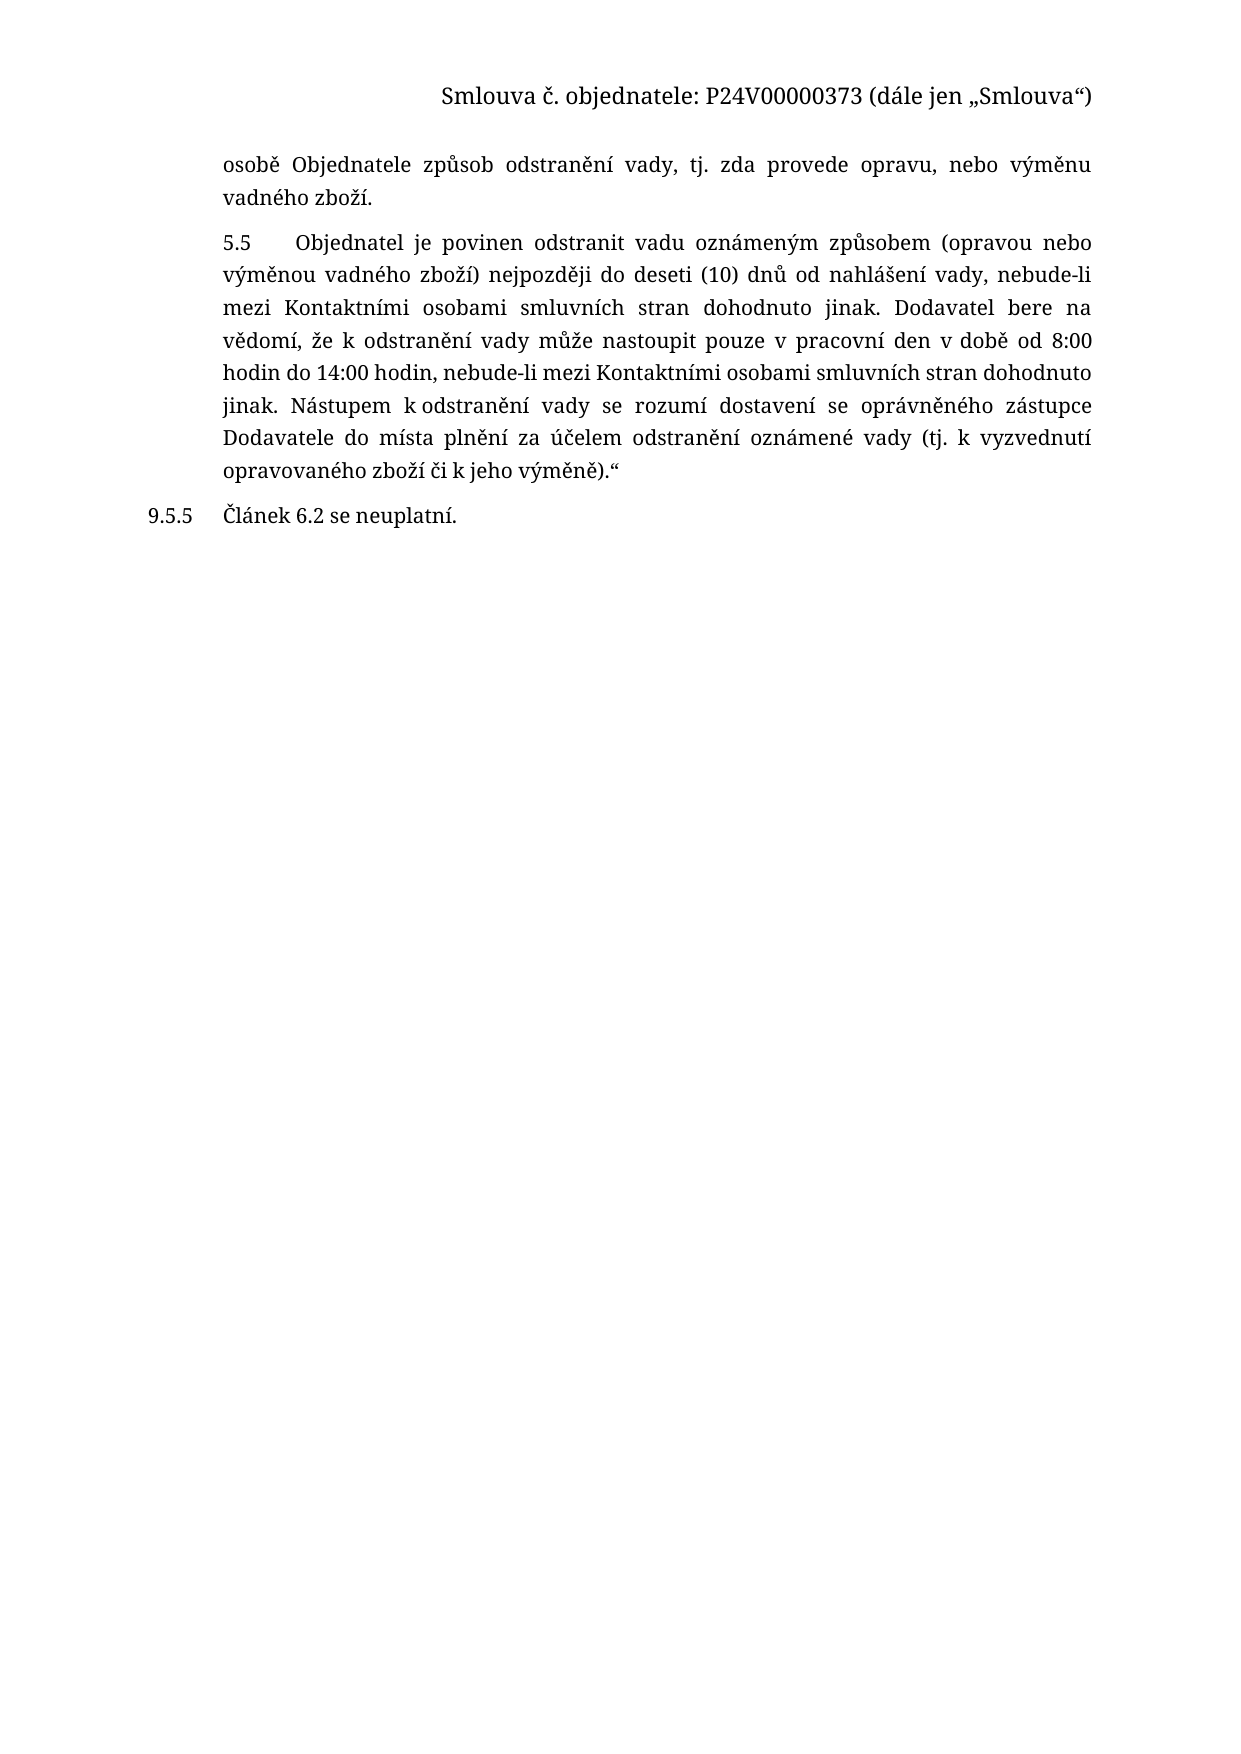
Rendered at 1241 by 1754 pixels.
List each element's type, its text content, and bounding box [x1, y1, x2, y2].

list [223, 150, 1093, 211]
list 5.5 Objednatel je povinen odstranit vadu oznámeným způsobem (opravou nebo výměnou vadného zboží) nejpozději do deseti (10) dnů od nahlášení vady, nebude-li mezi Kontaktními osobami smluvních stran dohodnuto jinak. Dodavatel bere na vědomí, že k odstranění vady může nastoupit pouze v pracovní den v době od 8:00 hodin do 14:00 hodin, nebude-li mezi Kontaktními osobami smluvních stran dohodnuto jinak. Nástupem k odstranění vady se rozumí dostavení se oprávněného zástupce Dodavatele do místa plnění za účelem odstranění oznámené vady (tj. k vyzvednutí opravovaného zboží či k jeho výměně).“ [223, 228, 1093, 484]
list Článek 6.2 se neuplatní. [148, 501, 1093, 530]
